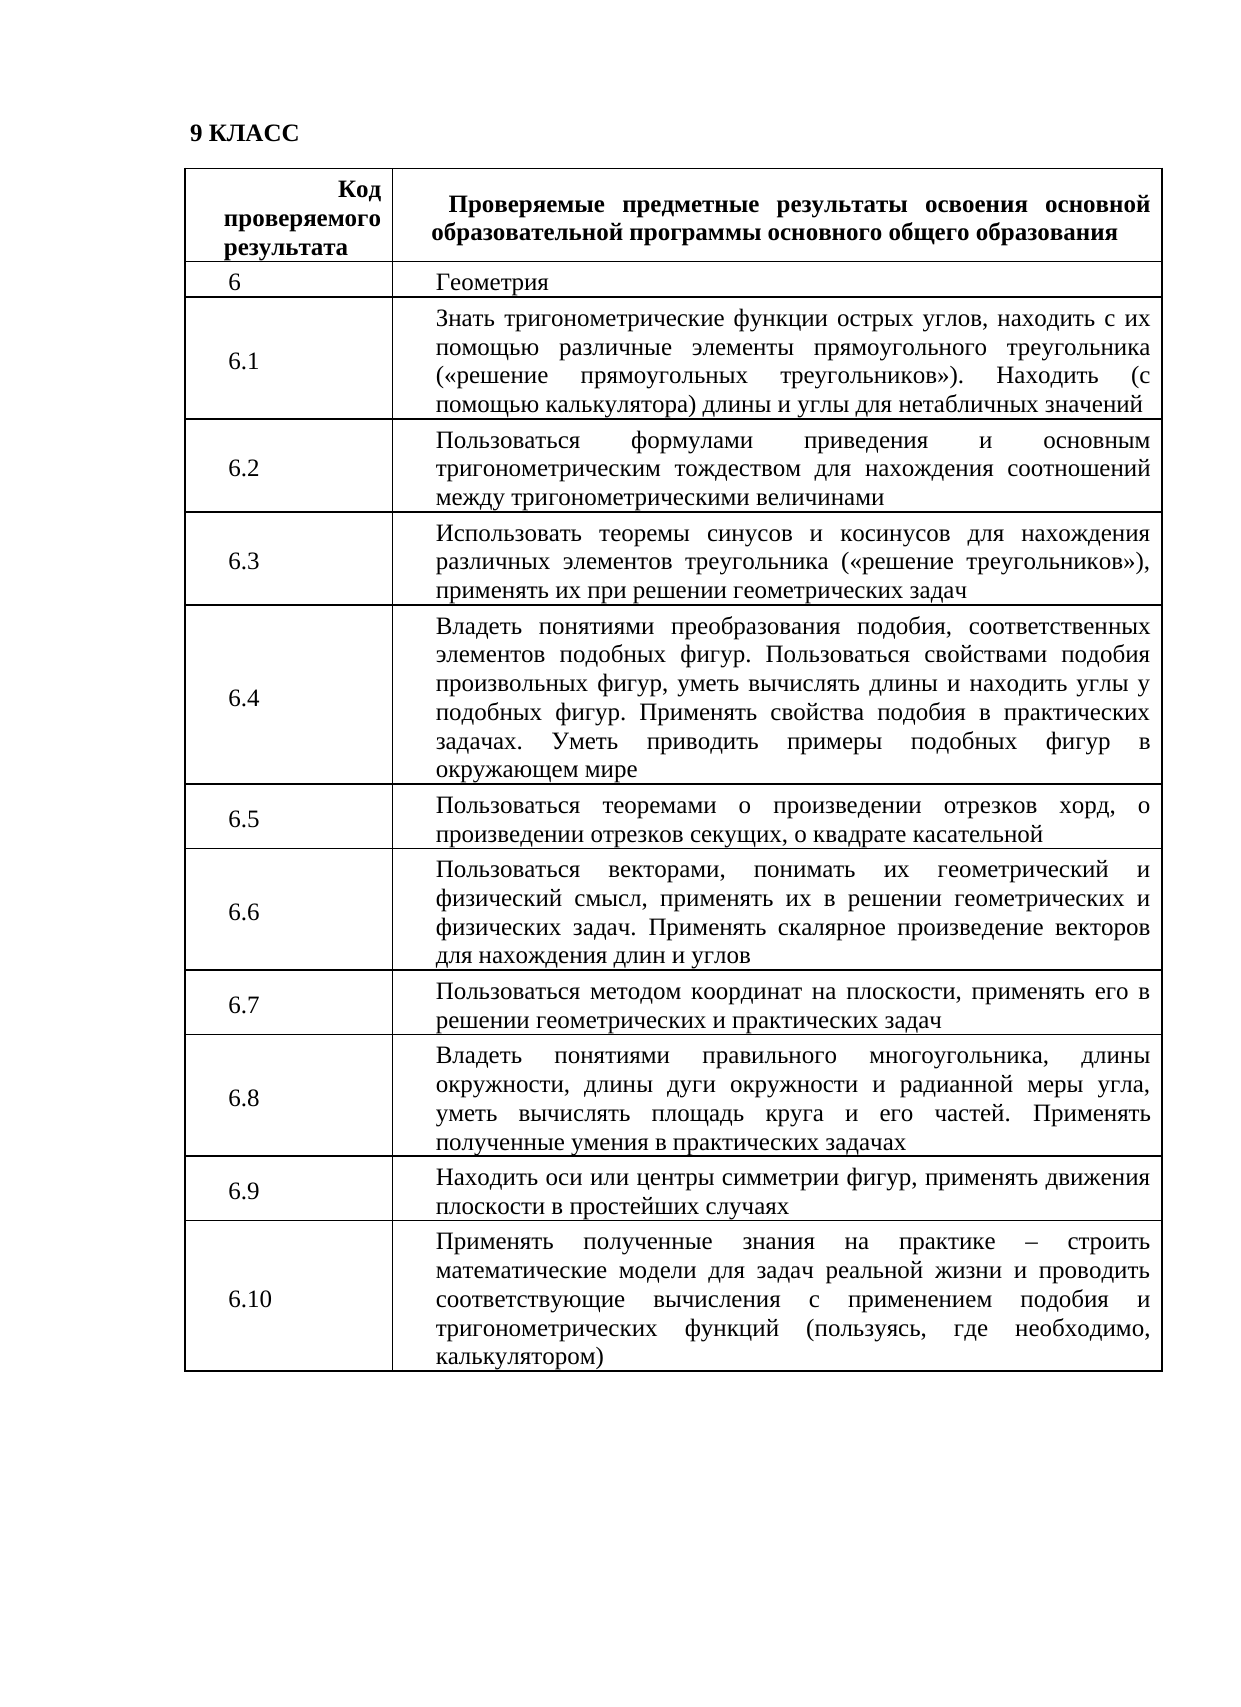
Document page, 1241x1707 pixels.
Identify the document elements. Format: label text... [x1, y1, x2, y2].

table_cell Использовать теоремы синусов и косинусов для нахождения различных элементов треугольника («решение треугольников»), применять их при решении геометрических задач [393, 513, 1161, 604]
table_cell 6.8 [186, 1035, 392, 1155]
table_cell 6 [186, 262, 392, 296]
table_cell Пользоваться формулами приведения и основным тригонометрическим тождеством для нахождения соотношений между тригонометрическими величинами [393, 420, 1161, 511]
table_cell Применять полученные знания на практике – строить математические модели для задач реальной жизни и проводить соответствующие вычисления с применением подобия и тригонометрических функций (пользуясь, где необходимо, калькулятором) [393, 1221, 1161, 1370]
table_cell Геометрия [393, 262, 1161, 296]
table_cell Пользоваться теоремами о произведении отрезков хорд, о произведении отрезков секущих, о квадрате касательной [393, 785, 1161, 847]
table_cell 6.9 [186, 1157, 392, 1219]
table_cell 6.3 [186, 513, 392, 604]
table_cell Владеть понятиями правильного многоугольника, длины окружности, длины дуги окружности и радианной меры угла, уметь вычислять площадь круга и его частей. Применять полученные умения в практических задачах [393, 1035, 1161, 1155]
table_cell 6.1 [186, 298, 392, 418]
table_header Код проверяемого результата [186, 169, 392, 261]
table_cell 6.10 [186, 1221, 392, 1370]
table_cell Пользоваться методом координат на плоскости, применять его в решении геометрических и практических задач [393, 971, 1161, 1033]
table_cell Владеть понятиями преобразования подобия, соответственных элементов подобных фигур. Пользоваться свойствами подобия произвольных фигур, уметь вычислять длины и находить углы у подобных фигур. Применять свойства подобия в практических задачах. Уметь приводить примеры подобных фигур в окружающем мире [393, 606, 1161, 783]
table_cell Знать тригонометрические функции острых углов, находить с их помощью различные элементы прямоугольного треугольника («решение прямоугольных треугольников»). Находить (с помощью калькулятора) длины и углы для нетабличных значений [393, 298, 1161, 418]
table_cell Находить оси или центры симметрии фигур, применять движения плоскости в простейших случаях [393, 1157, 1161, 1219]
text 9 КЛАСС [190, 118, 1152, 147]
table_header Проверяемые предметные результаты освоения основной образовательной программы основного общего образования [393, 169, 1161, 261]
table_cell 6.2 [186, 420, 392, 511]
table_cell Пользоваться векторами, понимать их геометрический и физический смысл, применять их в решении геометрических и физических задач. Применять скалярное произведение векторов для нахождения длин и углов [393, 849, 1161, 969]
table_cell 6.5 [186, 785, 392, 847]
table_cell 6.6 [186, 849, 392, 969]
table_cell 6.4 [186, 606, 392, 783]
table_cell 6.7 [186, 971, 392, 1033]
